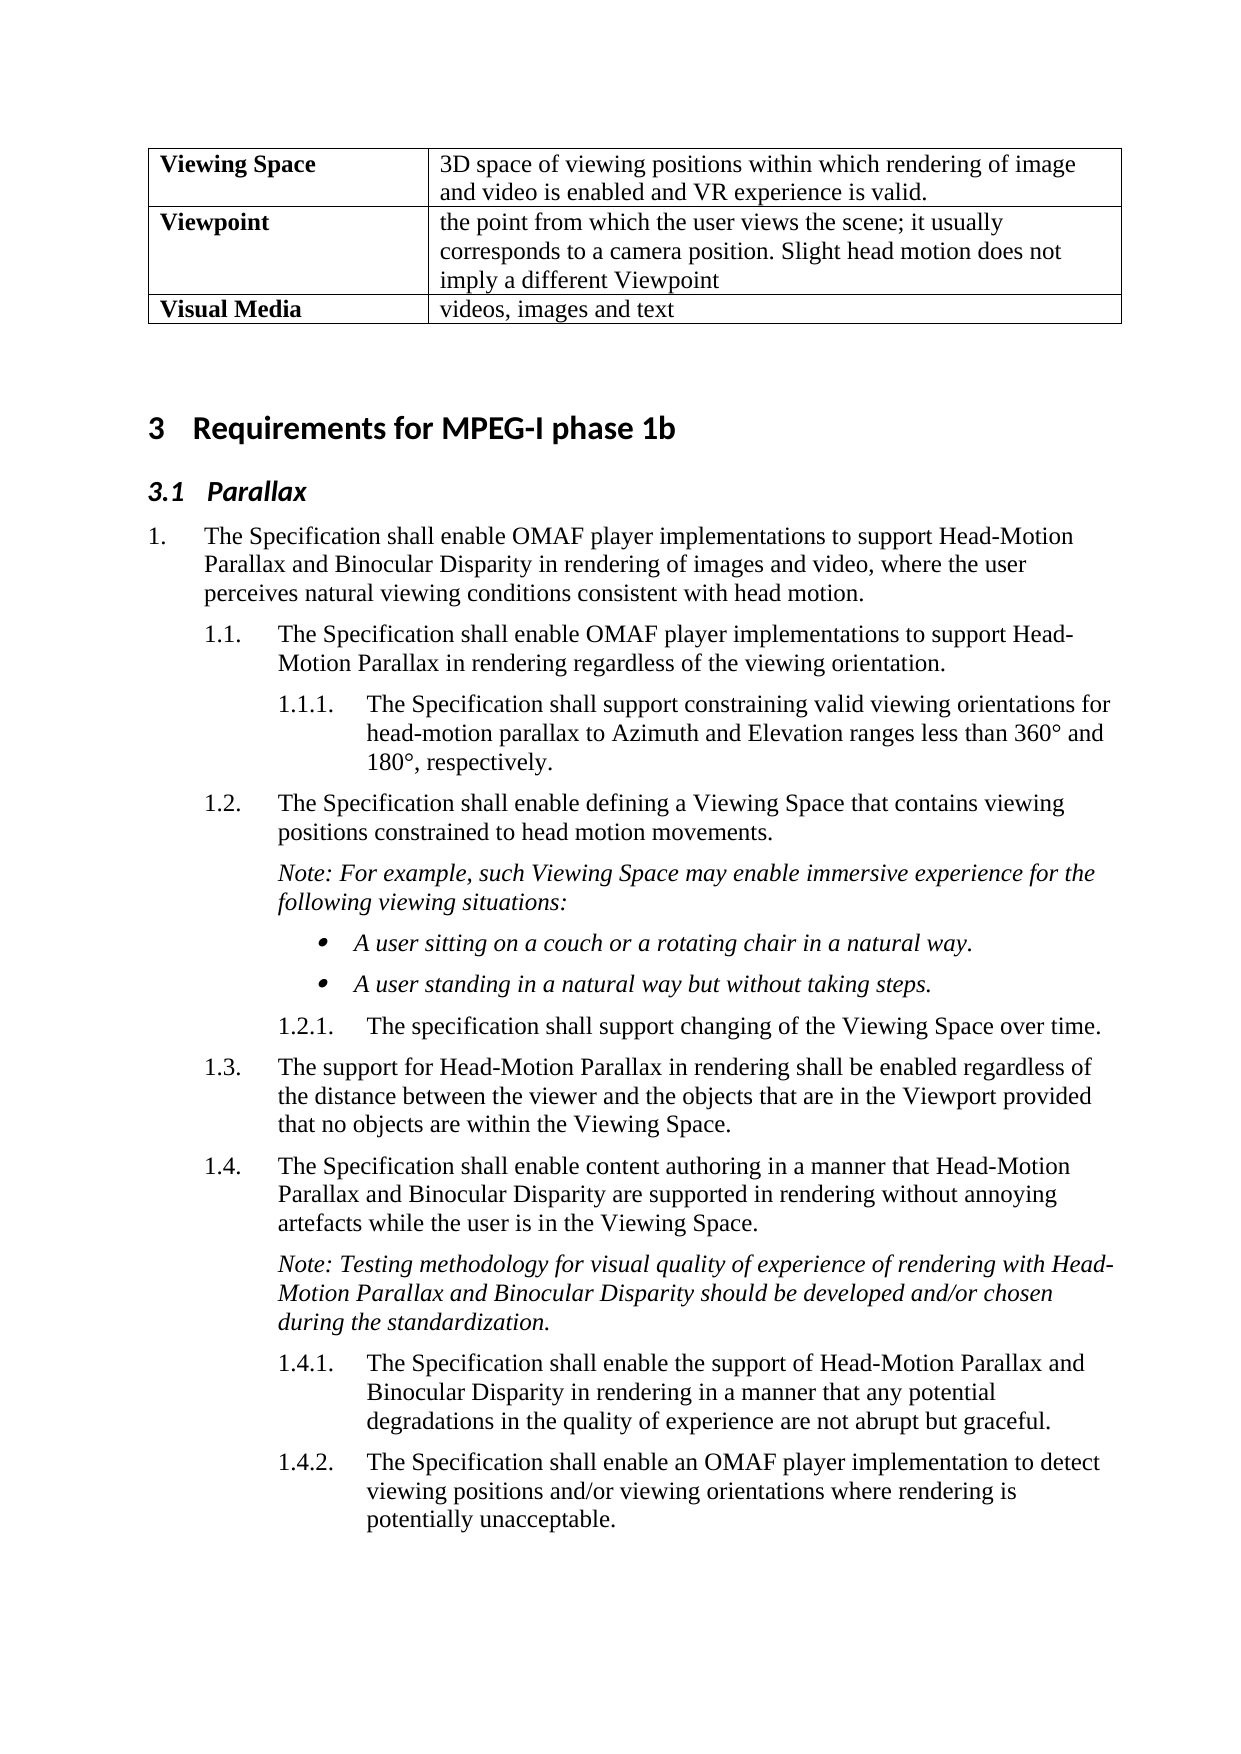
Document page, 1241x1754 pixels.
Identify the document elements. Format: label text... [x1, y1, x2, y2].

text Note: Testing methodology for visual quality of experience of rendering with Head-Motion Parallax and Binocular Disparity should be developed and/or chosen during the standardization. [278, 1249, 1122, 1336]
text Note: For example, such Viewing Space may enable immersive experience for the following viewing situations: [278, 858, 1122, 916]
table_cell videos, images and text [429, 295, 1121, 323]
table_cell Viewing Space [149, 149, 428, 206]
text The specification shall support changing of the Viewing Space over time. [278, 1011, 1122, 1039]
table_cell Visual Media [149, 295, 428, 323]
list A user standing in a natural way but without taking steps. [316, 969, 1122, 998]
table_cell Viewpoint [149, 207, 428, 293]
subtitle Parallax [147, 473, 1122, 508]
text The Specification shall enable OMAF player implementations to support Head-Motion Parallax and Binocular Disparity in rendering of images and video, where the user perceives natural viewing conditions consistent with head motion. [148, 521, 1122, 607]
subtitle Requirements for MPEG-I phase 1b [148, 407, 1122, 448]
text The Specification shall enable content authoring in a manner that Head-Motion Parallax and Binocular Disparity are supported in rendering without annoying artefacts while the user is in the Viewing Space. [204, 1151, 1122, 1237]
text The Specification shall support constraining valid viewing orientations for head-motion parallax to Azimuth and Elevation ranges less than 360° and 180°, respectively. [278, 689, 1122, 776]
text The support for Head-Motion Parallax in rendering shall be enabled regardless of the distance between the viewer and the objects that are in the Viewport provided that no objects are within the Viewing Space. [204, 1052, 1122, 1138]
text The Specification shall enable OMAF player implementations to support Head-Motion Parallax in rendering regardless of the viewing orientation. [204, 619, 1122, 677]
text The Specification shall enable the support of Head-Motion Parallax and Binocular Disparity in rendering in a manner that any potential degradations in the quality of experience are not abrupt but graceful. [278, 1348, 1122, 1434]
text The Specification shall enable defining a Viewing Space that contains viewing positions constrained to head motion movements. [204, 788, 1122, 846]
list A user sitting on a couch or a rotating chair in a natural way. [316, 928, 1122, 957]
text The Specification shall enable an OMAF player implementation to detect viewing positions and/or viewing orientations where rendering is potentially unacceptable. [278, 1447, 1122, 1533]
table_cell 3D space of viewing positions within which rendering of image and video is enabled and VR experience is valid. [429, 149, 1121, 206]
table_cell the point from which the user views the scene; it usually corresponds to a camera position. Slight head motion does not imply a different Viewpoint [429, 207, 1121, 293]
